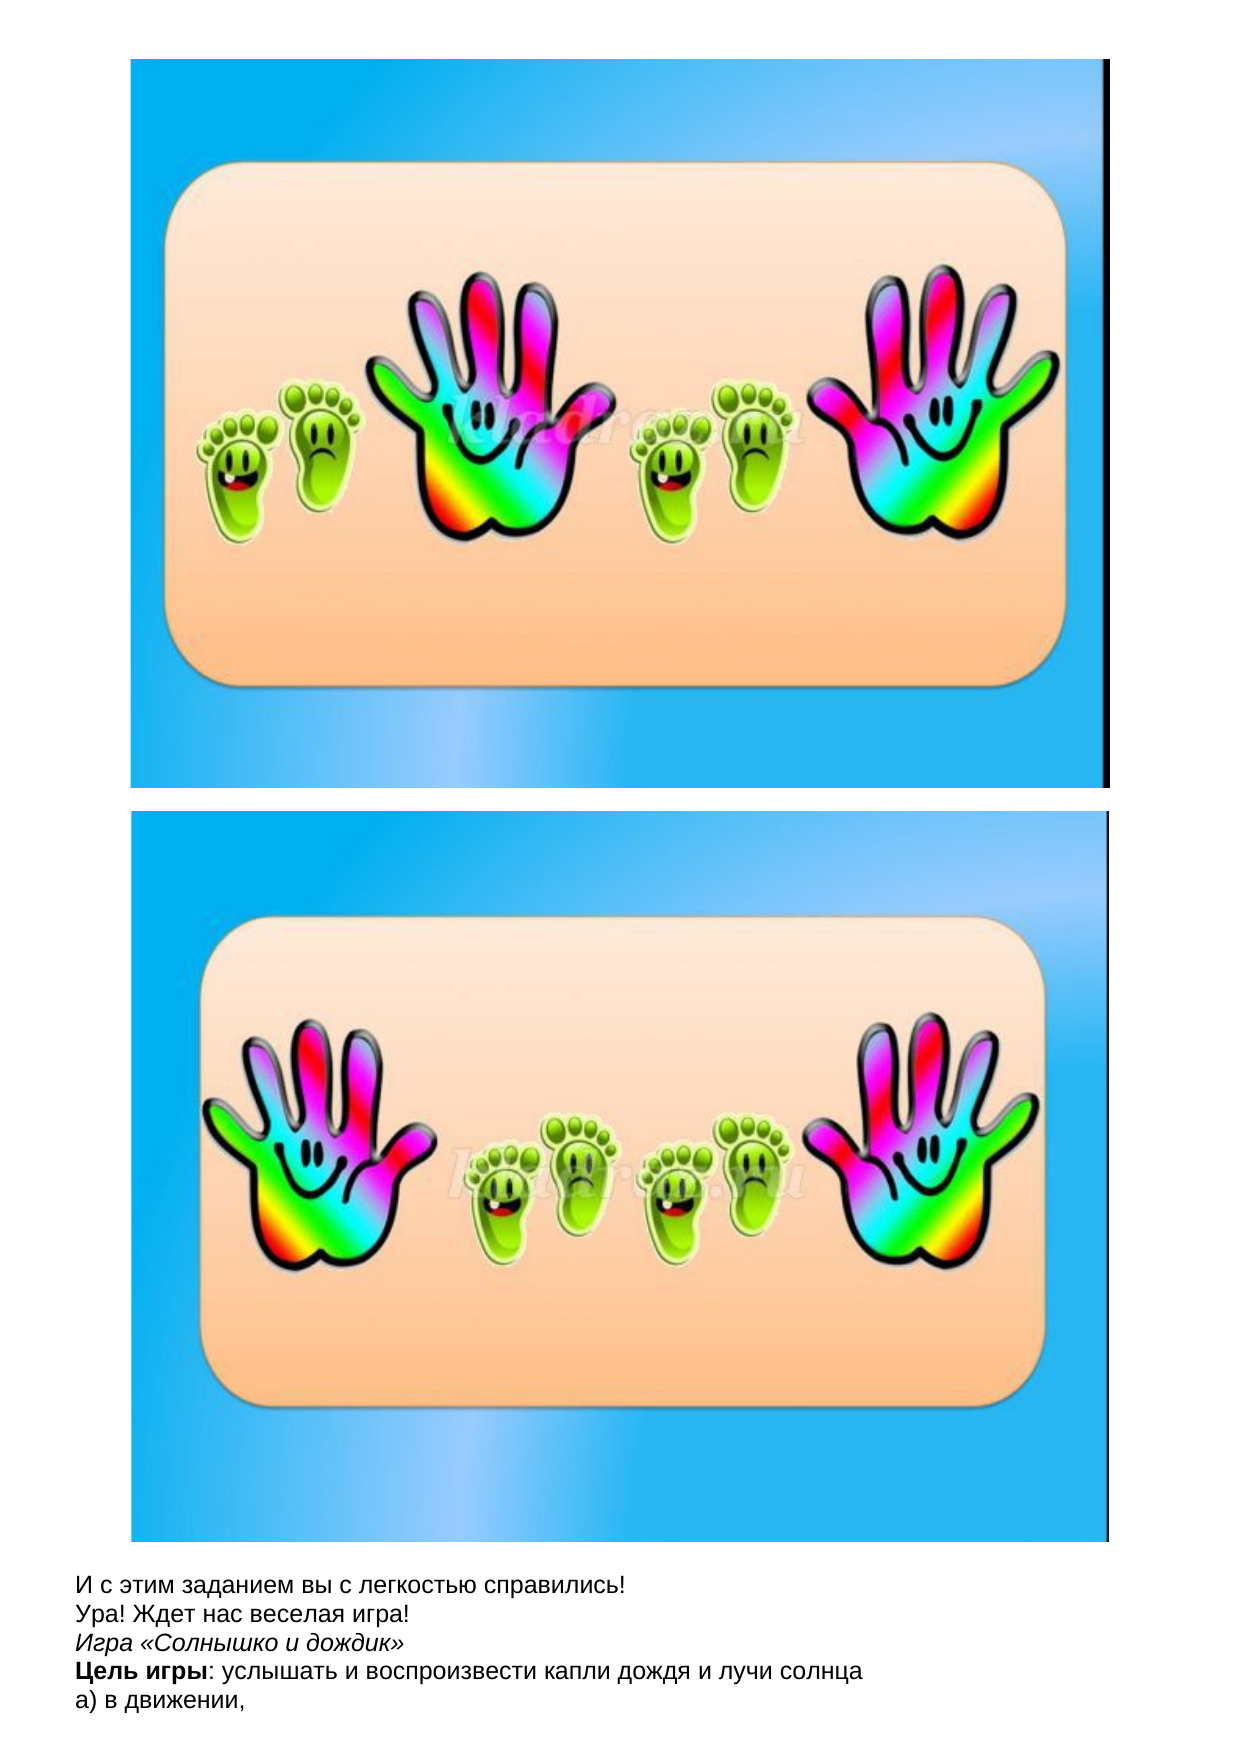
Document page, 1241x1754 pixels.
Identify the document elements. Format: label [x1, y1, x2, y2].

text [75, 1542, 1165, 1714]
picture [130, 59, 1110, 788]
picture [131, 811, 1109, 1542]
